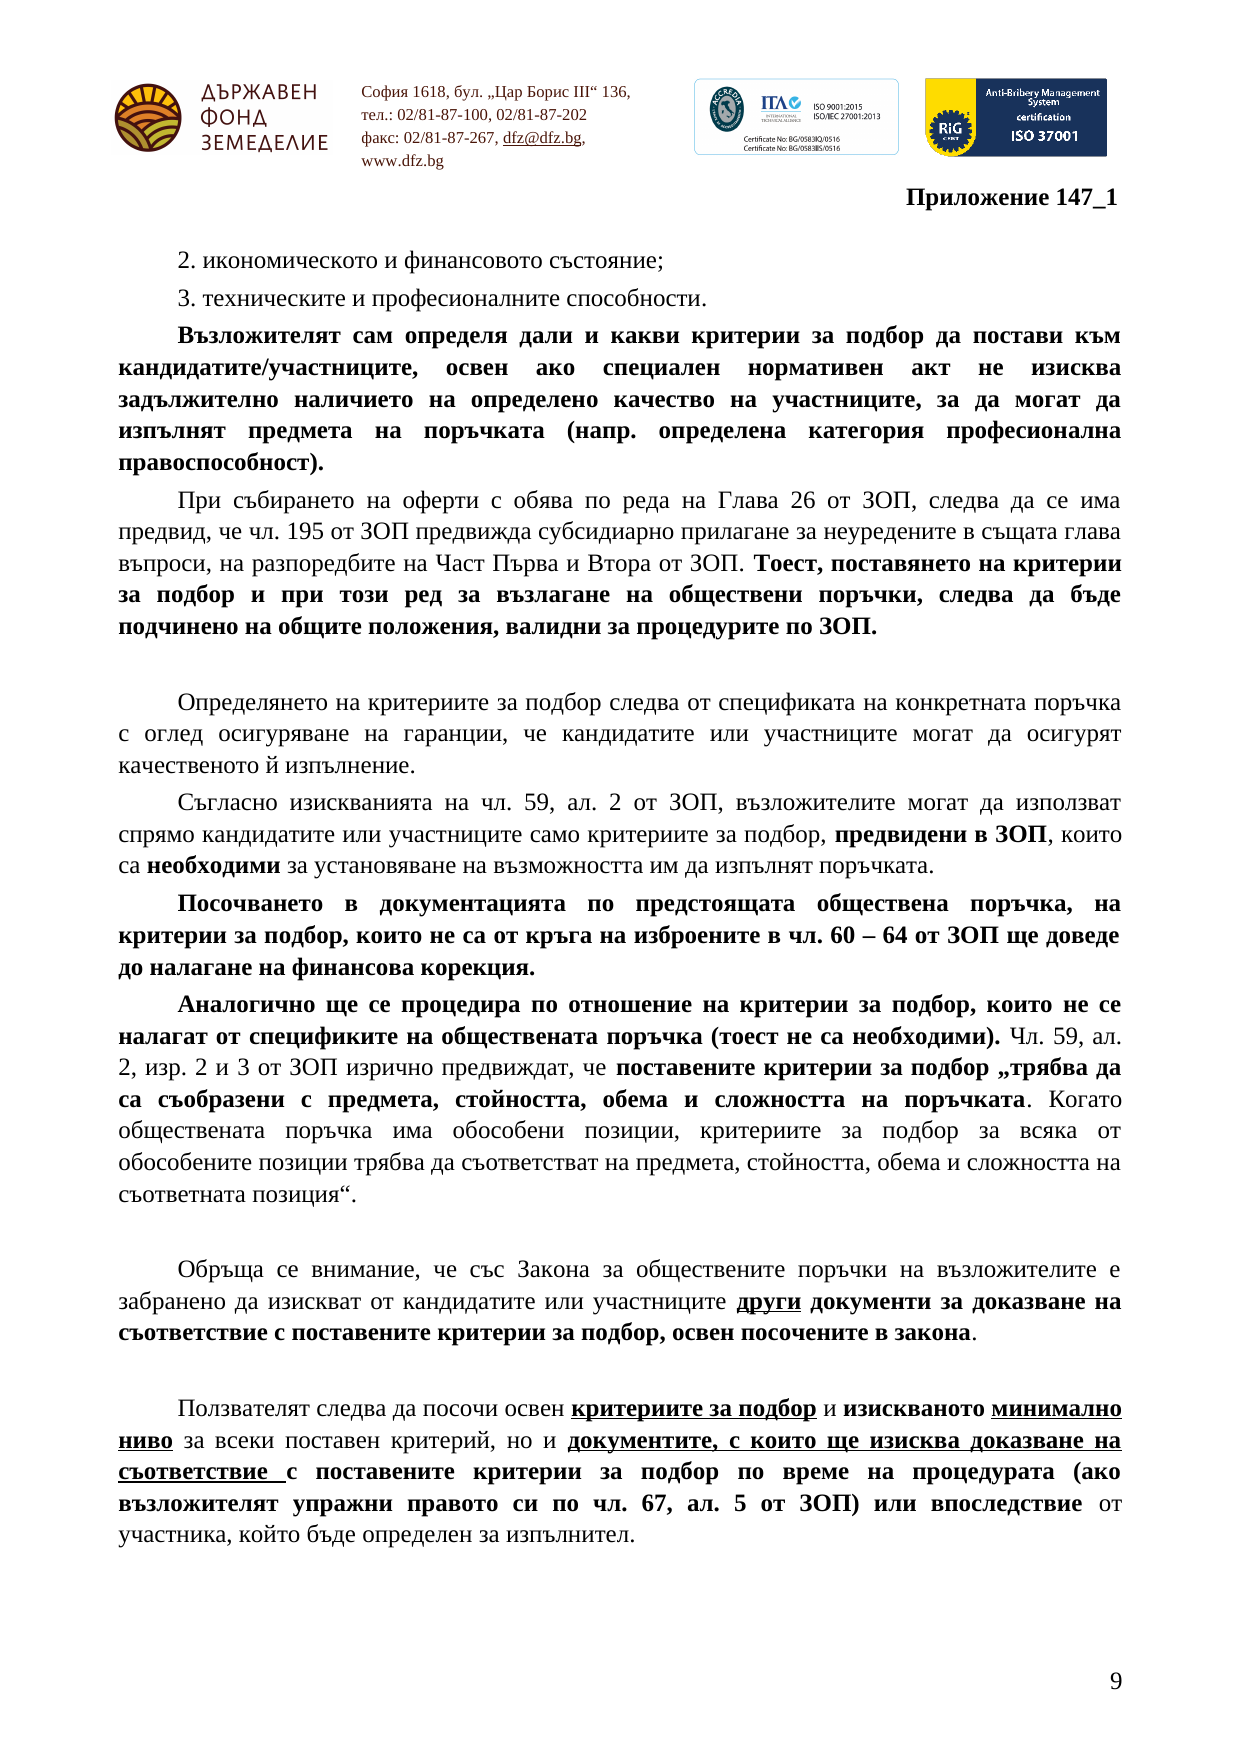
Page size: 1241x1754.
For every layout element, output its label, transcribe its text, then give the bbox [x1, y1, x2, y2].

text Определянето на критериите за подбор следва от спецификата на конкретната поръчка с оглед осигуряване на гаранции, че кандидатите или участниците могат да осигурят качественото й изпълнение. [118, 687, 1122, 778]
text Ползвателят следва да посочи освен критериите за подбор и изискваното минимално ниво за всеки поставен критерий, но и документите, с които ще изисква доказване на съответствие с поставените критерии за подбор по време на процедурата (ако възложителят упражни правото си по чл. 67, ал. 5 от ЗОП) или впоследствие от участника, който бъде определен за изпълнител. [118, 1393, 1122, 1548]
text 2. икономическото и финансовото състояние; [118, 245, 1122, 274]
text Обръща се внимание, че със Закона за обществените поръчки на възложителите е забранено да изискват от кандидатите или участниците други документи за доказване на съответствие с поставените критерии за подбор, освен посочените в закона. [118, 1254, 1122, 1346]
text Посочването в документацията по предстоящата обществена поръчка, на критерии за подбор, които не са от кръга на изброените в чл. 60 – 64 от ЗОП ще доведе до налагане на финансова корекция. [118, 888, 1122, 980]
picture [921, 53, 1111, 180]
picture [111, 80, 333, 155]
text 3. техническите и професионалните способности. [118, 283, 1122, 312]
text При събирането на оферти с обява по реда на Глава 26 от ЗОП, следва да се има предвид, че чл. 195 от ЗОП предвижда субсидиарно прилагане за неуредените в същата глава въпроси, на разпоредбите на Част Първа и Втора от ЗОП. Тоест, поставянето на критерии за подбор и при този ред за възлагане на обществени поръчки, следва да бъде подчинено на общите положения, валидни за процедурите по ЗОП. [118, 485, 1122, 640]
picture [693, 78, 900, 156]
text Аналогично ще се процедира по отношение на критерии за подбор, които не се налагат от спецификите на обществената поръчка (тоест не са необходими). Чл. 59, ал. 2, изр. 2 и 3 от ЗОП изрично предвиждат, че поставените критерии за подбор „трябва да са съобразени с предмета, стойността, обема и сложността на поръчката. Когато обществената поръчка има обособени позиции, критериите за подбор за всяка от обособените позиции трябва да съответстват на предмета, стойността, обема и сложността на съответната позиция“. [118, 989, 1122, 1207]
text Възложителят сам определя дали и какви критерии за подбор да постави към кандидатите/участниците, освен ако специален нормативен акт не изисква задължително наличието на определено качество на участниците, за да могат да изпълнят предмета на поръчката (напр. определена категория професионална правоспособност). [118, 321, 1122, 476]
text Съгласно изискванията на чл. 59, ал. 2 от ЗОП, възложителите могат да използват спрямо кандидатите или участниците само критериите за подбор, предвидени в ЗОП, които са необходими за установяване на възможността им да изпълнят поръчката. [118, 787, 1122, 879]
